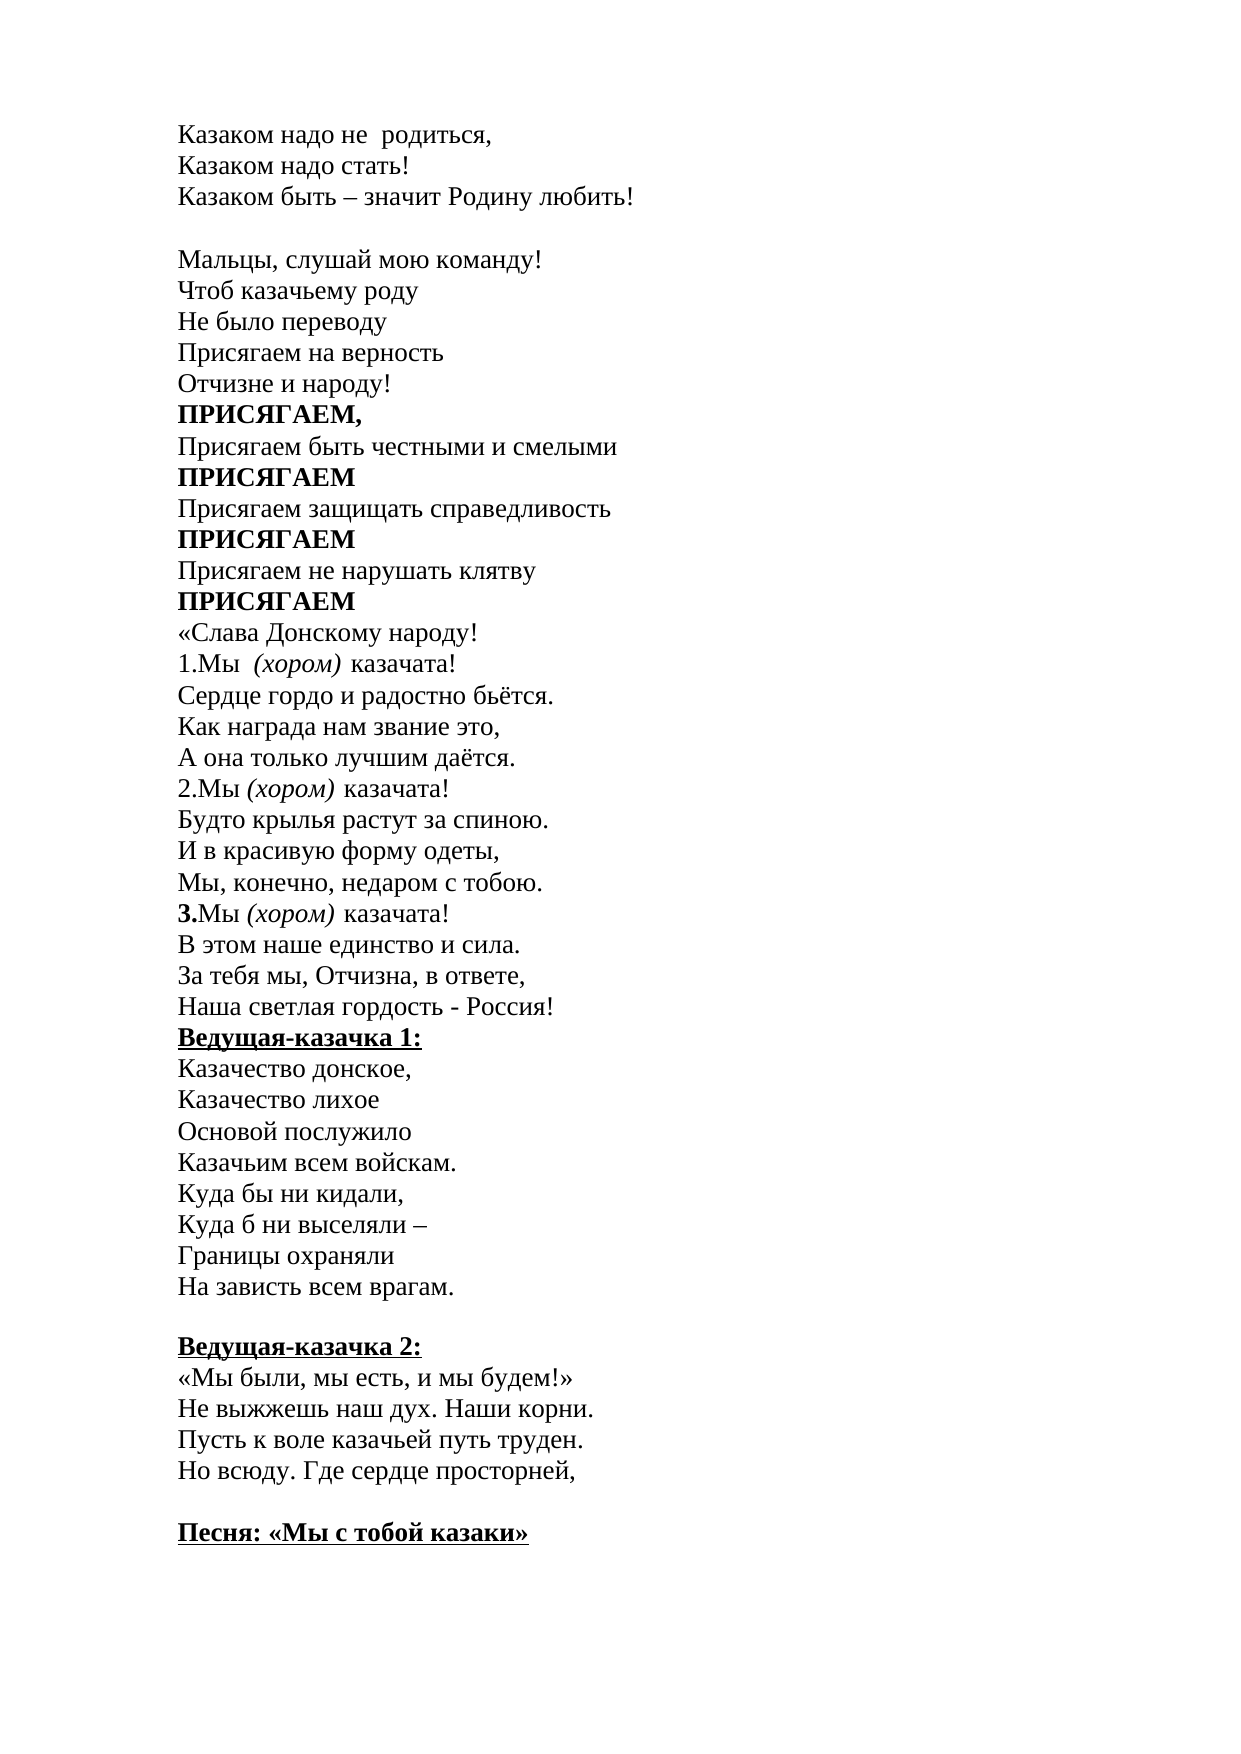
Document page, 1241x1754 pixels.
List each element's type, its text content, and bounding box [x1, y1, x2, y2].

text Присягаем на верность [177, 336, 1152, 367]
text Не было переводу [177, 305, 1152, 336]
text «Слава Донскому народу! [177, 616, 1152, 648]
text ПРИСЯГАЕМ, [177, 398, 1152, 429]
text Пусть к воле казачьей путь труден. [177, 1423, 1152, 1454]
text Не выжжешь наш дух. Наши корни. [177, 1392, 1152, 1423]
text ПРИСЯГАЕМ [177, 585, 1152, 616]
text Ведущая-казачка 1: Казачество донское, Казачество лихое Основой послужило Казачьим всем войскам. Куда бы ни кидали, Куда б ни выселяли – Границы охраняли На зависть всем врагам. [177, 1021, 1152, 1330]
text ПРИСЯГАЕМ [177, 461, 1152, 492]
text Казаком надо не родиться, [177, 118, 1152, 149]
text Но всюду. Где сердце просторней, [177, 1454, 1152, 1485]
text 3.Мы (хором) казачата! В этом наше единство и сила. За тебя мы, Отчизна, в ответе, Наша светлая гордость - Россия! [177, 897, 1152, 1021]
text Чтоб казачьему роду [177, 274, 1152, 305]
text Присягаем быть честными и смелыми [177, 429, 1152, 461]
text 1.Мы (хором) казачата! Сердце гордо и радостно бьётся. Как награда нам звание это, А она только лучшим даётся. [177, 648, 1152, 772]
text Мальцы, слушай мою команду! [177, 243, 1152, 274]
text Песня: «Мы с тобой казаки» [177, 1517, 1152, 1576]
text Присягаем защищать справедливость [177, 492, 1152, 523]
text 2.Мы (хором) казачата! Будто крылья растут за спиною. И в красивую форму одеты, Мы, конечно, недаром с тобою. [177, 772, 1152, 897]
text Ведущая-казачка 2: «Мы были, мы есть, и мы будем!» [177, 1330, 1152, 1392]
text Казаком надо стать! [177, 149, 1152, 180]
text Казаком быть – значит Родину любить! [177, 180, 1152, 212]
text ПРИСЯГАЕМ [177, 523, 1152, 554]
text Присягаем не нарушать клятву [177, 554, 1152, 585]
text Отчизне и народу! [177, 367, 1152, 398]
